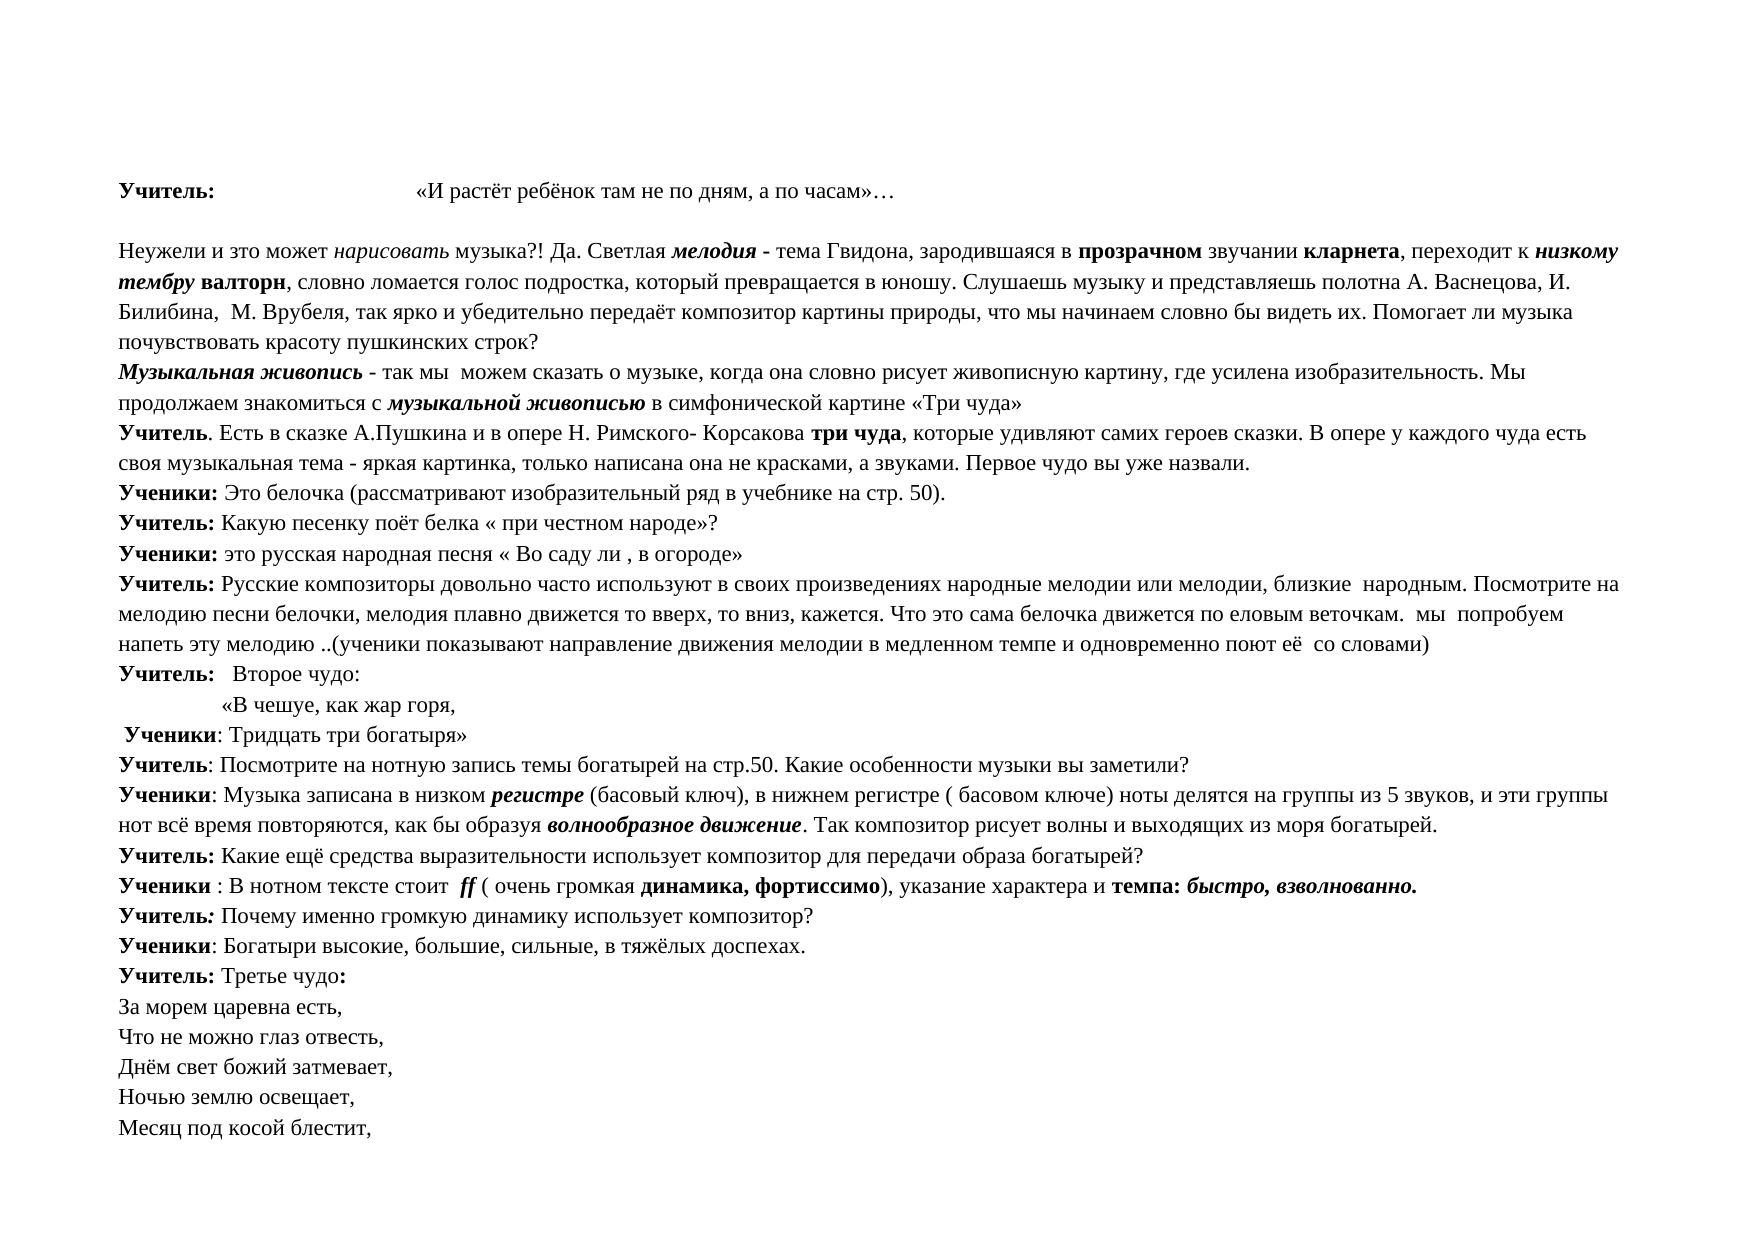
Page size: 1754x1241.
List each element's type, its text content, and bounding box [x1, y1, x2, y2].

text Учитель: Какую песенку поёт белка « при честном народе»? [118, 509, 1636, 536]
text Ученики: Тридцать три богатыря» [118, 721, 1636, 747]
text Ученики: Это белочка (рассматривают изобразительный ряд в учебнике на стр. 50). [118, 479, 1636, 506]
text «В чешуе, как жар горя, [118, 691, 1636, 717]
text Учитель: Третье чудо: [118, 963, 1636, 989]
text Что не можно глаз отвесть, [118, 1023, 1636, 1049]
text Учитель: Посмотрите на нотную запись темы богатырей на стр.50. Какие особенности музыки вы заметили? [118, 751, 1636, 777]
text Месяц под косой блестит, [118, 1114, 1636, 1140]
text Учитель: Второе чудо: [118, 661, 1636, 687]
text Учитель: Какие ещё средства выразительности использует композитор для передачи образа богатырей? [118, 842, 1636, 868]
text Ночью землю освещает, [118, 1083, 1636, 1110]
text Ученики: Музыка записана в низком регистре (басовый ключ), в нижнем регистре ( басовом ключе) ноты делятся на группы из 5 звуков, и эти группы нот всё время повторяются, как бы образуя волнообразное движение. Так композитор рисует волны и выходящих из моря богатырей. [118, 781, 1636, 838]
text Ученики: это русская народная песня « Во саду ли , в огороде» [118, 540, 1636, 566]
text Ученики: Богатыри высокие, большие, сильные, в тяжёлых доспехах. [118, 932, 1636, 959]
text Учитель. Есть в сказке А.Пушкина и в опере Н. Римского- Корсакова три чуда, которые удивляют самих героев сказки. В опере у каждого чуда есть своя музыкальная тема - яркая картинка, только написана она не красками, а звуками. Первое чудо вы уже назвали. [118, 419, 1636, 475]
text Учитель: «И растёт ребёнок там не по дням, а по часам»… [118, 177, 1636, 203]
text Неужели и зто может нарисовать музыка?! Да. Светлая мелодия - тема Гвидона, зародившаяся в прозрачном звучании кларнета, переходит к низкому тембру валторн, словно ломается голос подростка, который превращается в юношу. Слушаешь музыку и представляешь полотна А. Васнецова, И. Билибина, М. Врубеля, так ярко и убедительно передаёт композитор картины природы, что мы начинаем словно бы видеть их. Помогает ли музыка почувствовать красоту пушкинских строк? [118, 238, 1636, 354]
text Учитель: Почему именно громкую динамику использует композитор? [118, 902, 1636, 928]
text Учитель: Русские композиторы довольно часто используют в своих произведениях народные мелодии или мелодии, близкие народным. Посмотрите на мелодию песни белочки, мелодия плавно движется то вверх, то вниз, кажется. Что это сама белочка движется по еловым веточкам. мы попробуем напеть эту мелодию ..(ученики показывают направление движения мелодии в медленном темпе и одновременно поют её со словами) [118, 570, 1636, 657]
text Ученики : В нотном тексте стоит ff ( очень громкая динамика, фортиссимо), указание характера и темпа: быстро, взволнованно. [118, 872, 1636, 898]
text Музыкальная живопись - так мы можем сказать о музыке, когда она словно рисует живописную картину, где усилена изобразительность. Мы продолжаем знакомиться с музыкальной живописью в симфонической картине «Три чуда» [118, 358, 1636, 415]
text Днём свет божий затмевает, [118, 1053, 1636, 1079]
text За морем царевна есть, [118, 993, 1636, 1019]
